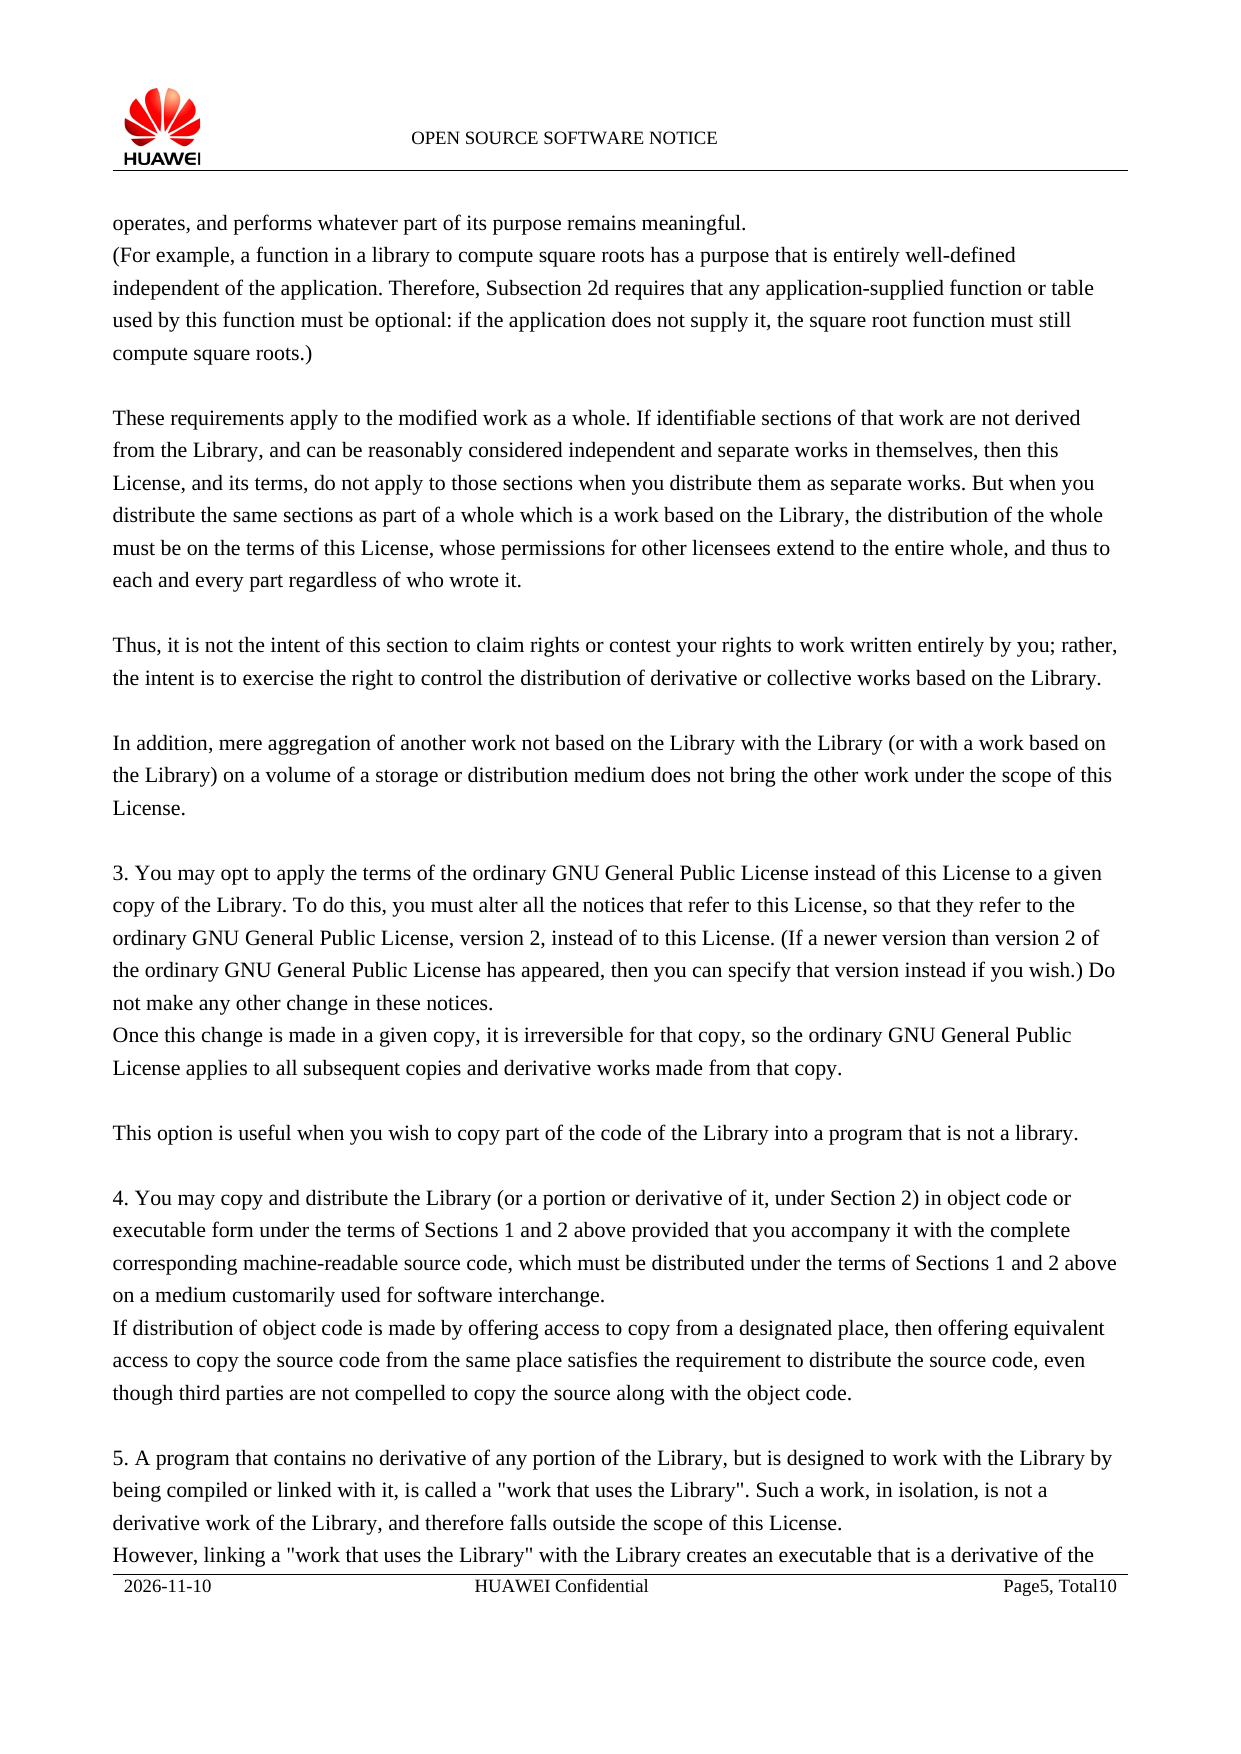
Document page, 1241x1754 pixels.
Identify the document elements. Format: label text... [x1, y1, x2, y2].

picture [124, 88, 201, 165]
